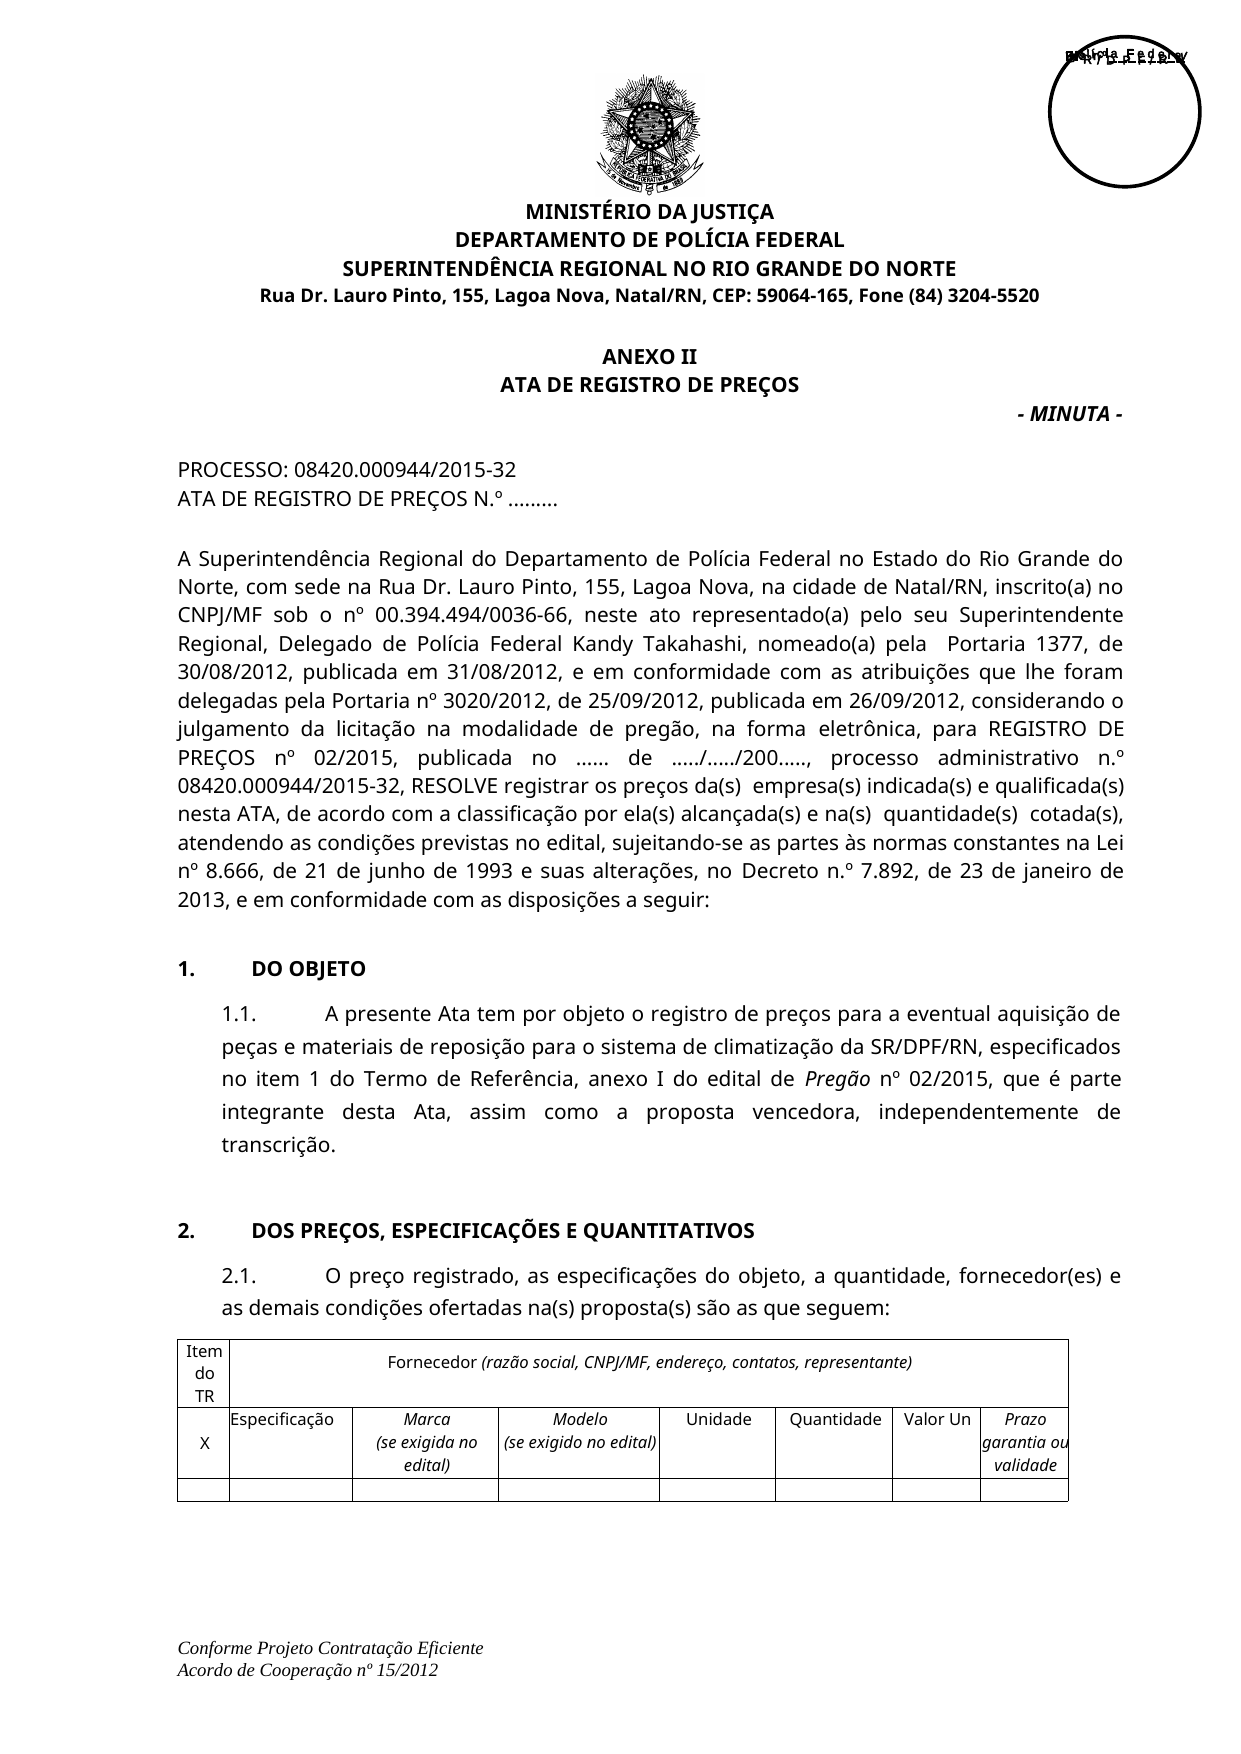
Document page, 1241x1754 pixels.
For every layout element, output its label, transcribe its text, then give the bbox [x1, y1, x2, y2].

table_cell Unidade [660, 1408, 775, 1477]
table_cell Valor Un [893, 1408, 980, 1477]
table_header Item do TR [178, 1340, 229, 1407]
table_cell [776, 1479, 892, 1501]
picture [594, 73, 705, 197]
table_cell Quantidade [776, 1408, 892, 1477]
table_cell [660, 1479, 775, 1501]
list A presente Ata tem por objeto o registro de preços para a eventual aquisição de peças e materiais de reposição para o sistema de climatização da SR/DPF/RN, especificados no item 1 do Termo de Referência, anexo I do edital de Pregão nº 02/2015, que é parte integrante desta Ata, assim como a proposta vencedora, independentemente de transcrição. [221, 999, 1122, 1158]
table_cell Prazo garantia ou validade [981, 1408, 1068, 1477]
table_cell X [178, 1408, 229, 1477]
text A Superintendência Regional do Departamento de Polícia Federal no Estado do Rio Grande do Norte, com sede na Rua Dr. Lauro Pinto, 155, Lagoa Nova, na cidade de Natal/RN, inscrito(a) no CNPJ/MF sob o nº 00.394.494/0036-66, neste ato representado(a) pelo seu Superintendente Regional, Delegado de Polícia Federal Kandy Takahashi, nomeado(a) pela Portaria 1377, de 30/08/2012, publicada em 31/08/2012, e em conformidade com as atribuições que lhe foram delegadas pela Portaria nº 3020/2012, de 25/09/2012, publicada em 26/09/2012, considerando o julgamento da licitação na modalidade de pregão, na forma eletrônica, para REGISTRO DE PREÇOS nº 02/2015, publicada no ...... de ...../...../200....., processo administrativo n.º 08420.000944/2015-32, RESOLVE registrar os preços da(s) empresa(s) indicada(s) e qualificada(s) nesta ATA, de acordo com a classificação por ela(s) alcançada(s) e na(s) quantidade(s) cotada(s), atendendo as condições previstas no edital, sujeitando-se as partes às normas constantes na Lei nº 8.666, de 21 de junho de 1993 e suas alterações, no Decreto n.º 7.892, de 23 de janeiro de 2013, e em conformidade com as disposições a seguir: [177, 544, 1125, 913]
table_cell [230, 1479, 352, 1501]
table_cell [353, 1479, 498, 1501]
list DOS PREÇOS, ESPECIFICAÇÕES E QUANTITATIVOS [177, 1216, 1122, 1244]
list DO OBJETO [177, 954, 1122, 983]
list O preço registrado, as especificações do objeto, a quantidade, fornecedor(es) e as demais condições ofertadas na(s) proposta(s) são as que seguem: [221, 1261, 1122, 1322]
text - MINUTA - [177, 399, 1122, 427]
table_cell [981, 1479, 1068, 1501]
table_header Fornecedor (razão social, CNPJ/MF, endereço, contatos, representante) [230, 1340, 1068, 1407]
table_cell [499, 1479, 659, 1501]
text ATA DE REGISTRO DE PREÇOS N.º ......... [177, 484, 1125, 512]
table_cell Especificação [230, 1408, 352, 1477]
table_cell Marca (se exigida no edital) [353, 1408, 498, 1477]
text PROCESSO: 08420.000944/2015-32 [177, 456, 1125, 484]
text ANEXO II [177, 342, 1122, 370]
table_cell Modelo (se exigido no edital) [499, 1408, 659, 1477]
table_cell [893, 1479, 980, 1501]
table_cell [178, 1479, 229, 1501]
text ATA DE REGISTRO DE PREÇOS [177, 370, 1122, 399]
